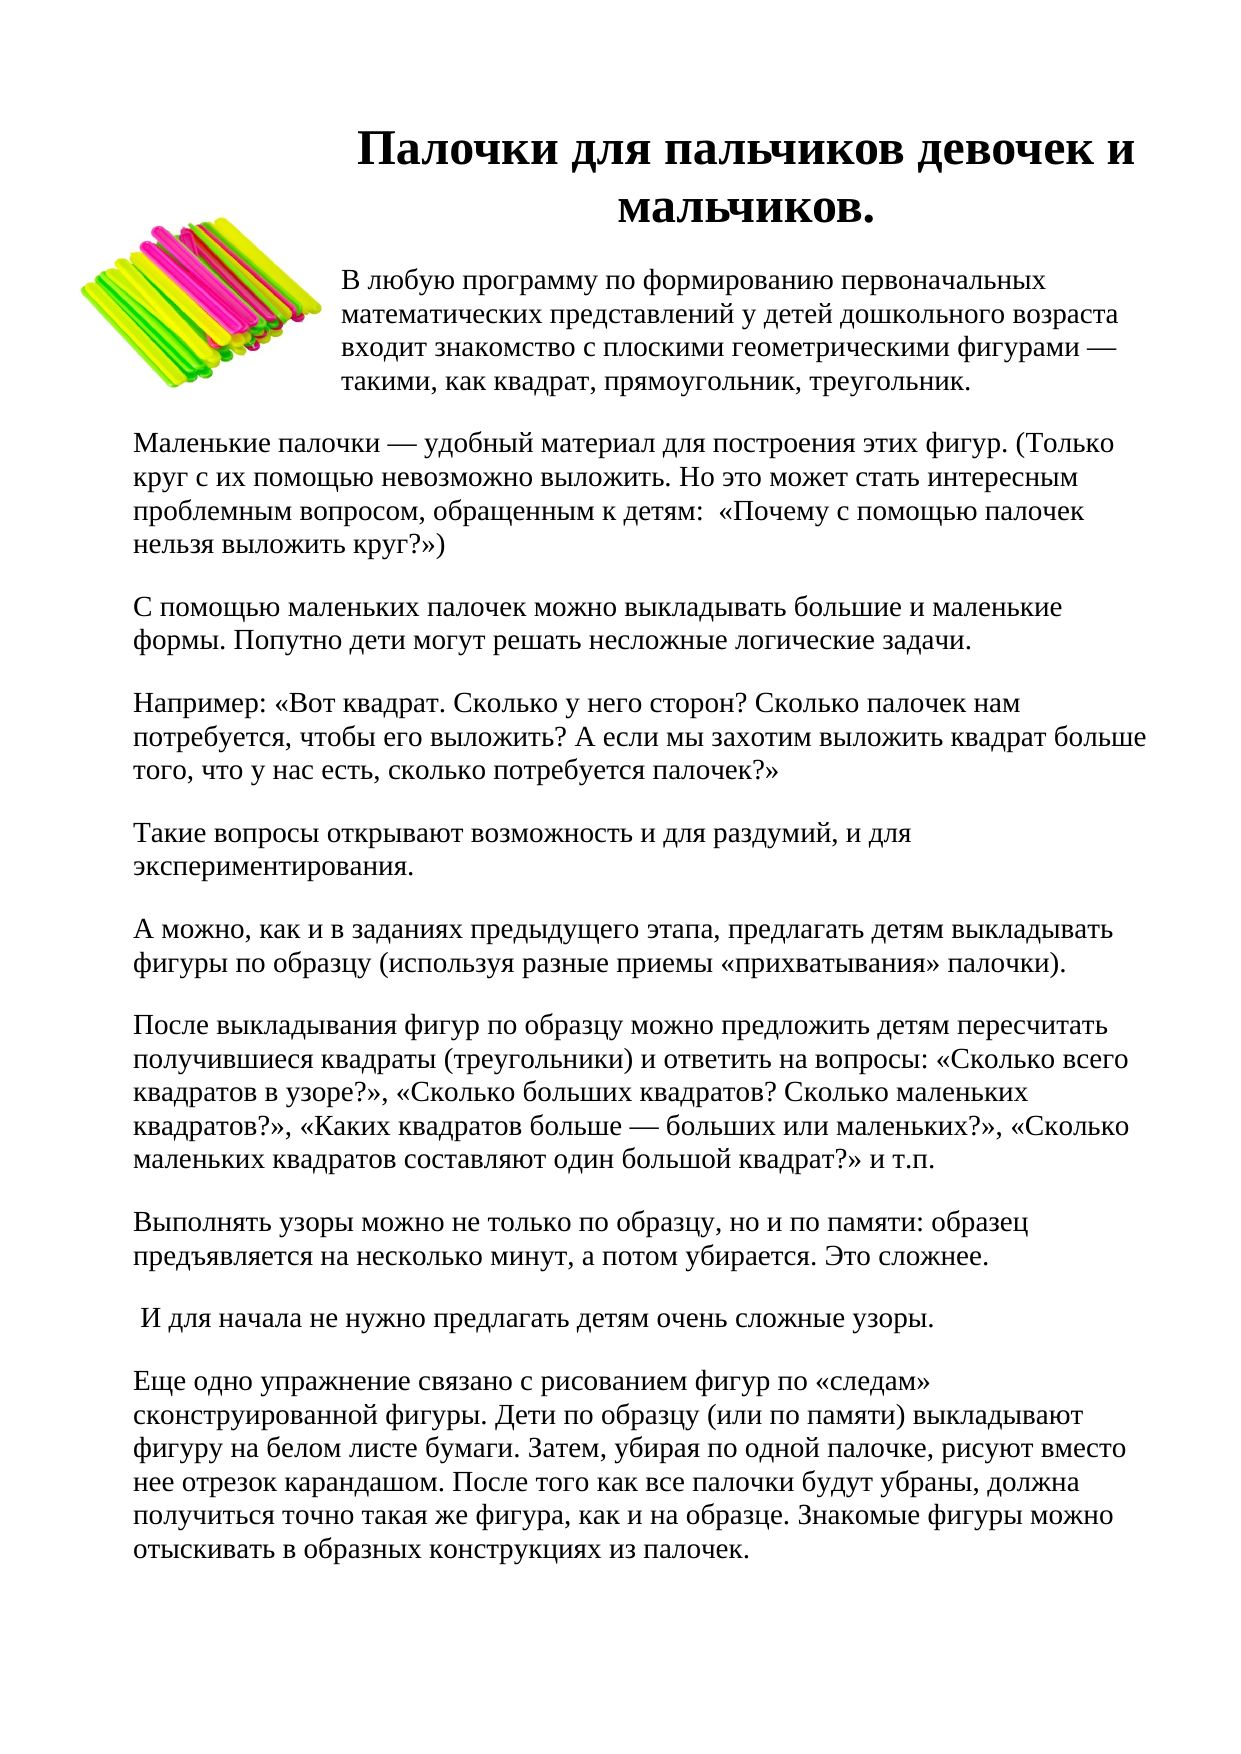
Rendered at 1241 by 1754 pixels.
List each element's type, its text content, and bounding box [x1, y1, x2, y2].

text Еще одно упражнение связано с рисованием фигур по «следам» сконструированной фигуры. Дети по образцу (или по памяти) выкладывают фигуру на белом листе бумаги. Затем, убирая по одной палочке, рисуют вместо нее отрезок карандашом. После того как все палочки будут убраны, должна получиться точно такая же фигура, как и на образце. Знакомые фигуры можно отыскивать в образных конструкциях из палочек. [133, 1363, 1152, 1564]
text После выкладывания фигур по образцу можно предложить детям пересчитать получившиеся квадраты (треугольники) и ответить на вопросы: «Сколько всего квадратов в узоре?», «Сколько больших квадратов? Сколько маленьких квадратов?», «Каких квадратов больше — больших или маленьких?», «Сколько маленьких квадратов составляют один большой квадрат?» и т.п. [133, 1007, 1152, 1175]
text Например: «Вот квадрат. Сколько у него сторон? Сколько палочек нам потребуется, чтобы его выложить? А если мы захотим выложить квадрат больше того, что у нас есть, сколько потребуется палочек?» [133, 685, 1152, 786]
text Такие вопросы открывают возможность и для раздумий, и для экспериментирования. [133, 815, 1152, 882]
picture [78, 171, 322, 415]
text С помощью маленьких палочек можно выкладывать большие и маленькие формы. Попутно дети могут решать несложные логические задачи. [133, 589, 1152, 656]
text Палочки для пальчиков девочек и мальчиков. [59, 118, 1152, 233]
text Маленькие палочки — удобный материал для построения этих фигур. (Только круг с их помощью невозможно выложить. Но это может стать интересным проблемным вопросом, обращенным к детям: «Почему с помощью палочек нельзя выложить круг?») [133, 426, 1152, 560]
text Выполнять узоры можно не только по образцу, но и по памяти: образец предъявляется на несколько минут, а потом убирается. Это сложнее. [133, 1204, 1152, 1271]
text А можно, как и в заданиях предыдущего этапа, предлагать детям выкладывать фигуры по образцу (используя разные приемы «прихватывания» палочки). [133, 911, 1152, 978]
text И для начала не нужно предлагать детям очень сложные узоры. [133, 1301, 1152, 1334]
text В любую программу по формированию первоначальных математических представлений у детей дошкольного возраста входит знакомство с плоскими геометрическими фигурами — такими, как квадрат, прямоугольник, треугольник. [322, 262, 1152, 396]
